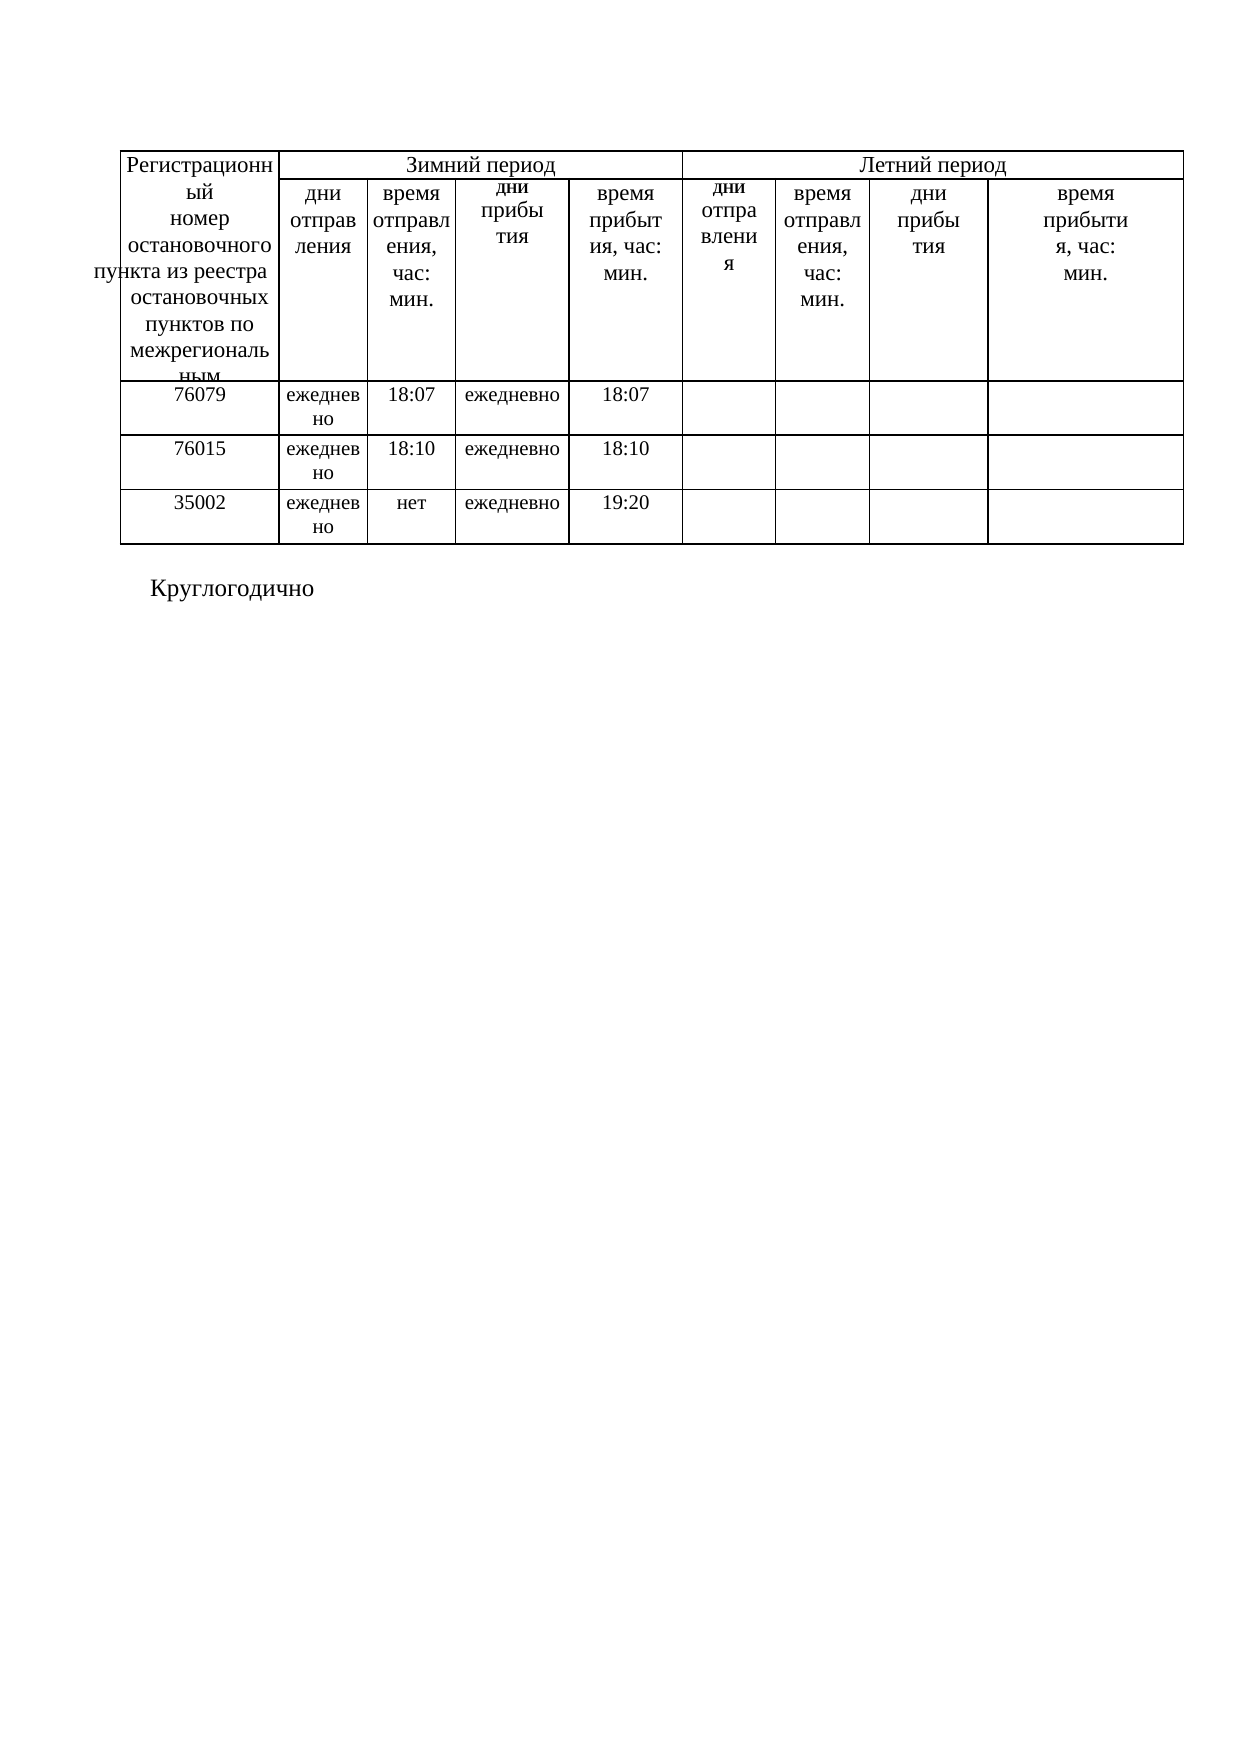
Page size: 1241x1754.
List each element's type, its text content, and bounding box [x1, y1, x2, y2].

table_cell [989, 490, 1183, 543]
table_cell [776, 490, 869, 543]
table_cell [683, 436, 775, 489]
table_cell 18:07 [570, 382, 682, 434]
table_cell ДНИ прибы тия [456, 180, 568, 380]
table_cell [870, 436, 987, 489]
text Круглогодично [150, 573, 1090, 602]
table_cell 18:10 [570, 436, 682, 489]
table_cell [776, 382, 869, 434]
table_cell 76079 [121, 382, 278, 434]
table_cell ежедневно [456, 490, 568, 543]
table_cell ДНИ отпра влени я [683, 180, 775, 380]
table_cell дни отправ ления [280, 180, 367, 380]
table_cell ежедневно [456, 382, 568, 434]
table_cell ежедневно [456, 436, 568, 489]
table_cell [870, 490, 987, 543]
table_cell время прибыт ия, час: мин. [570, 180, 682, 380]
table_cell дни прибы тия [870, 180, 987, 380]
table_cell 18:07 [368, 382, 455, 434]
table_cell время отправл ения, час: мин. [776, 180, 869, 380]
table_header Летний период [683, 152, 1183, 178]
table_header Зимний период [280, 152, 682, 178]
table_cell [989, 382, 1183, 434]
table_cell [776, 436, 869, 489]
table_cell [683, 382, 775, 434]
table_cell [870, 382, 987, 434]
table_cell нет [368, 490, 455, 543]
table_cell ежедневно [280, 436, 367, 489]
table_cell время отправл ения, час: мин. [368, 180, 455, 380]
table_cell [683, 490, 775, 543]
table_cell ежедневно [280, 490, 367, 543]
table_cell 18:10 [368, 436, 455, 489]
table_cell 76015 [121, 436, 278, 489]
table_header Регистрационный номер остановочного пункта из реестра остановочных пунктов по межрегиональным маршрутам регулярных перевозок [121, 152, 278, 380]
table_cell время прибыти я, час: мин. [989, 180, 1183, 380]
table_cell 19:20 [570, 490, 682, 543]
table_cell [989, 436, 1183, 489]
table_cell ежедневно [280, 382, 367, 434]
table_cell 35002 [121, 490, 278, 543]
